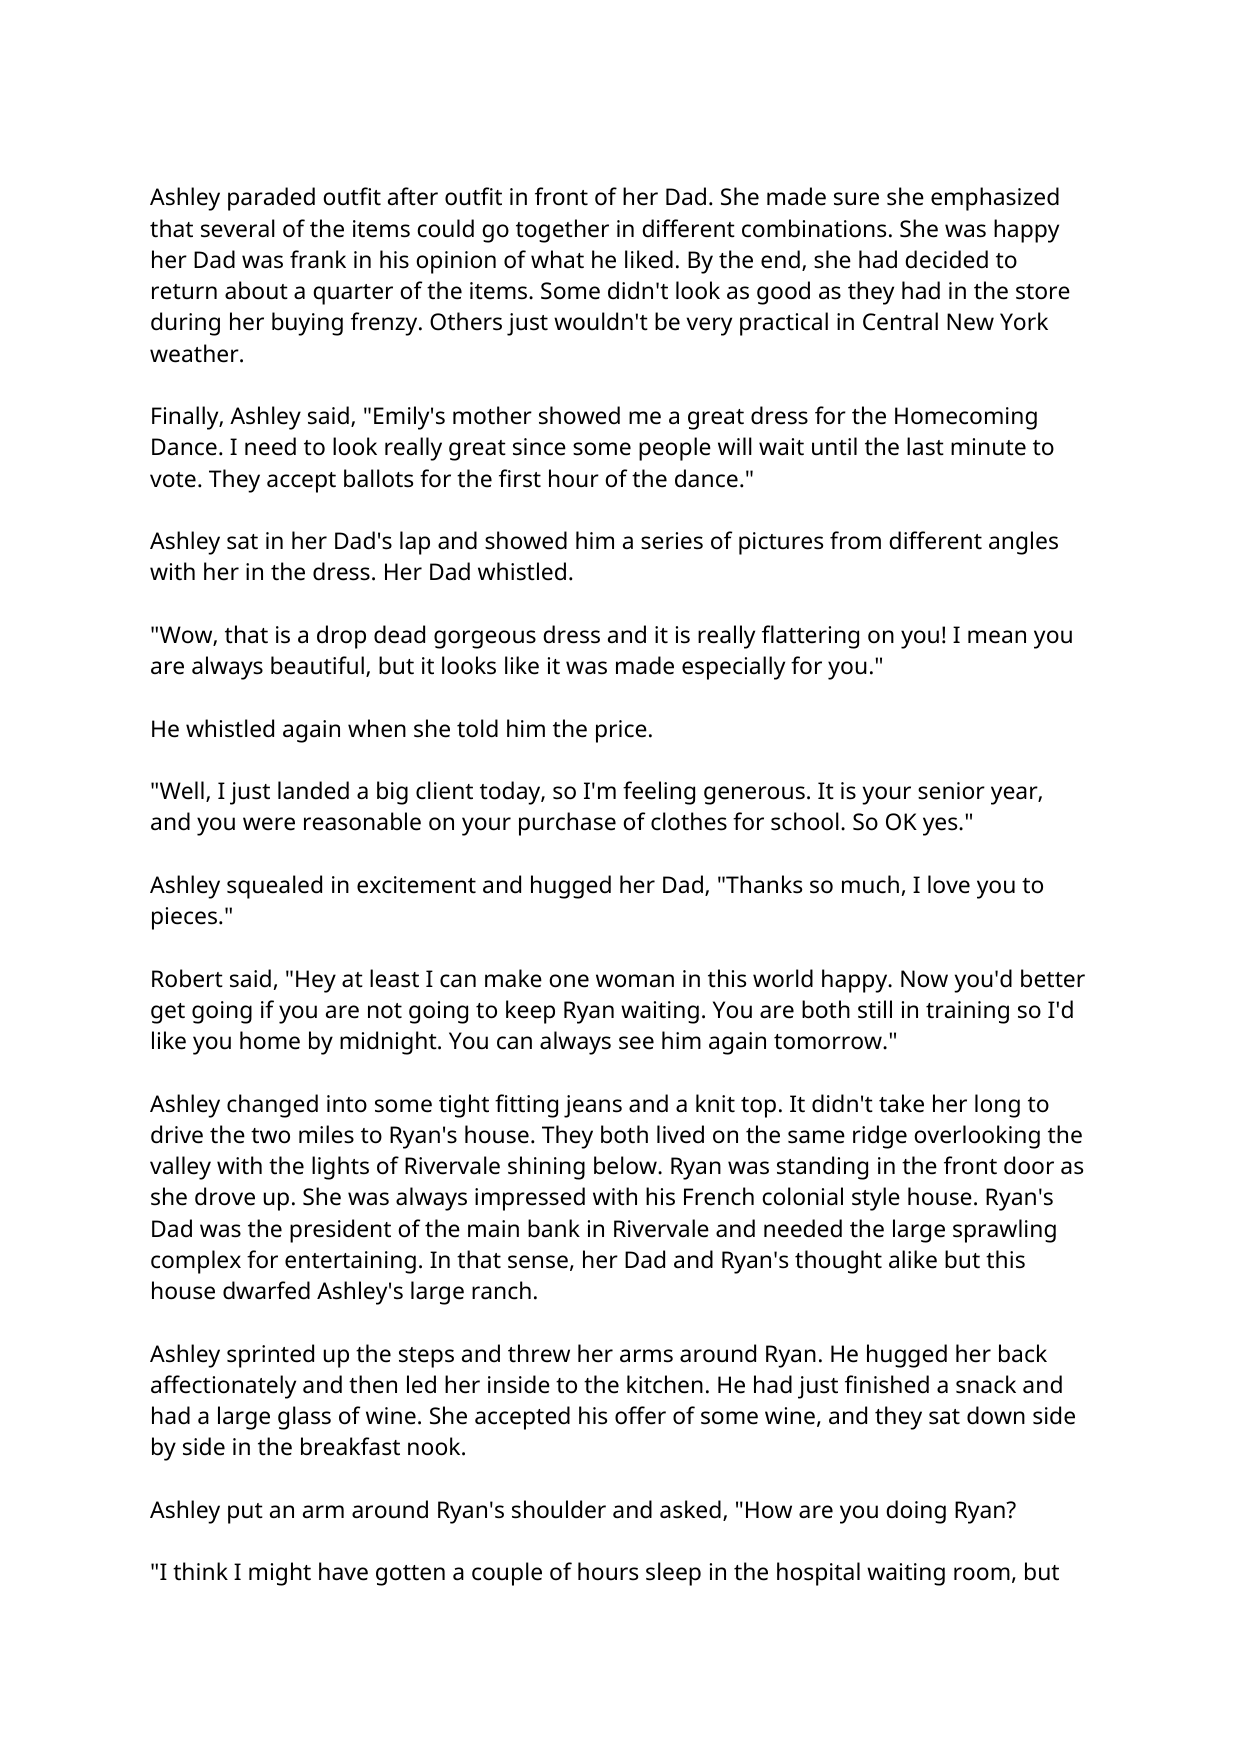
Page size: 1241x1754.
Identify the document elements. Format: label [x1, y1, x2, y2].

text [150, 150, 1090, 1587]
